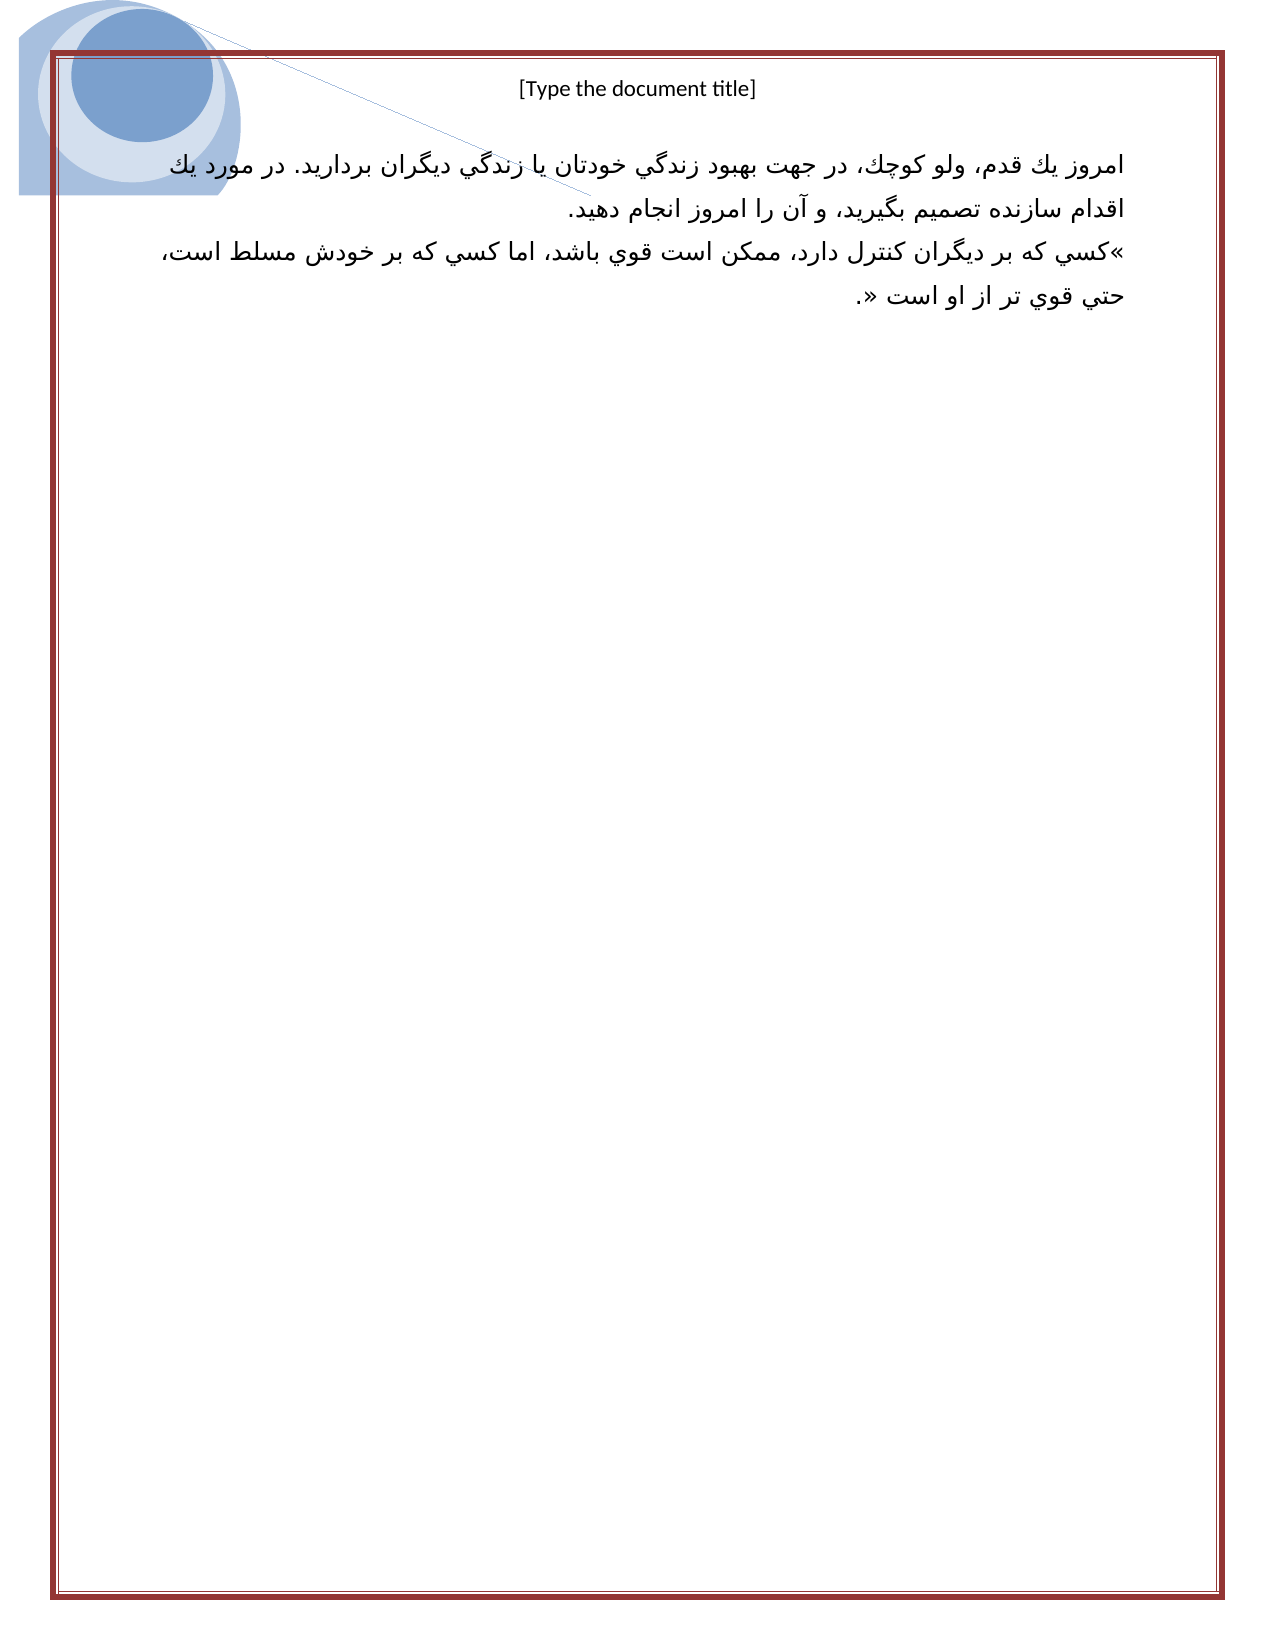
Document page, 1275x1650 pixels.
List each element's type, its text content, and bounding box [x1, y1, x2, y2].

text امروز يك قدم، ولو كوچك، در جهت بهبود زندگي خودتان يا زندگي ديگران برداريد. در مورد يك اقدام سازنده تصميم بگيريد، و آن را امروز انجام دهيد. [150, 150, 1125, 223]
text »كسي كه بر ديگران كنترل دارد، ممكن است قوي باشد، اما كسي كه بر خودش مسلط است، حتي قوي تر از او است «. [150, 237, 1125, 310]
